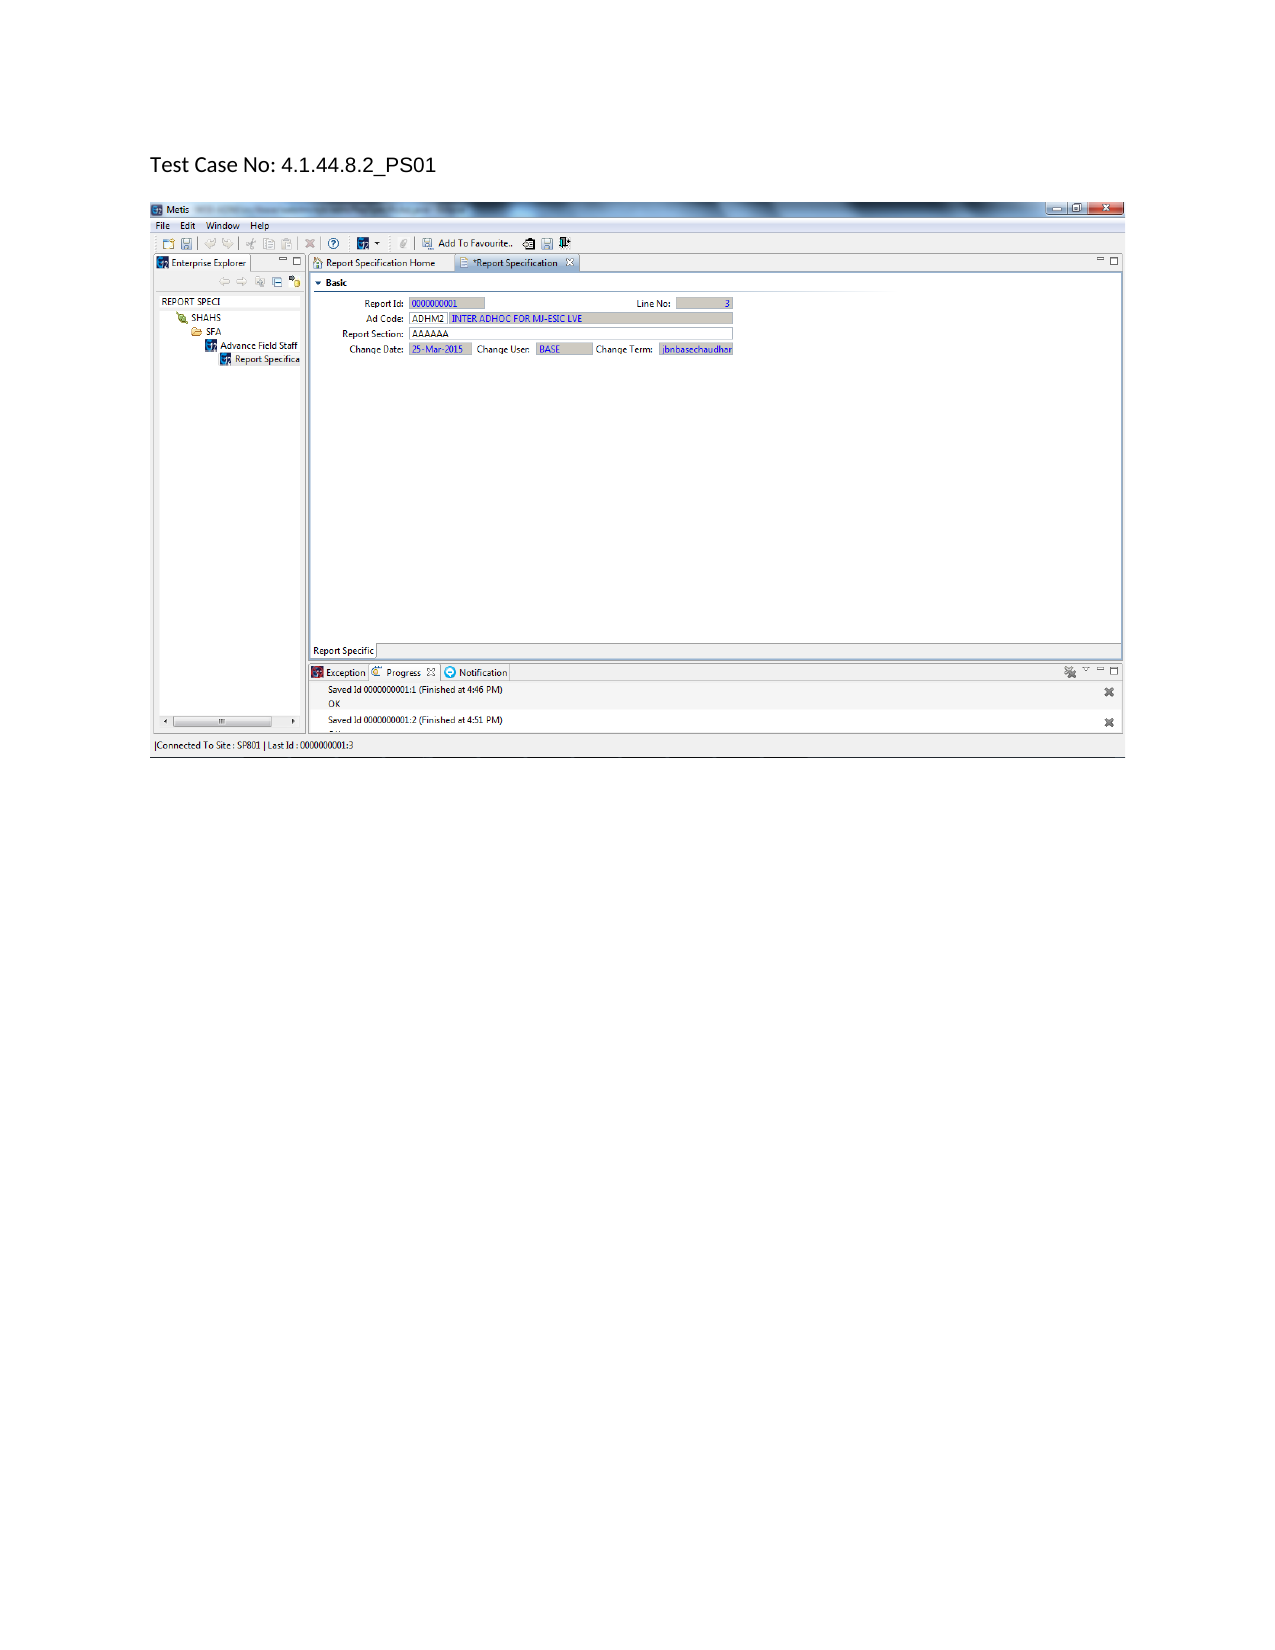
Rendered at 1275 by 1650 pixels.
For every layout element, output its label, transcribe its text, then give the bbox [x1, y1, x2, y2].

text Test Case No: 4.1.44.8.2_PS01 [150, 150, 1125, 178]
picture [150, 202, 1125, 758]
